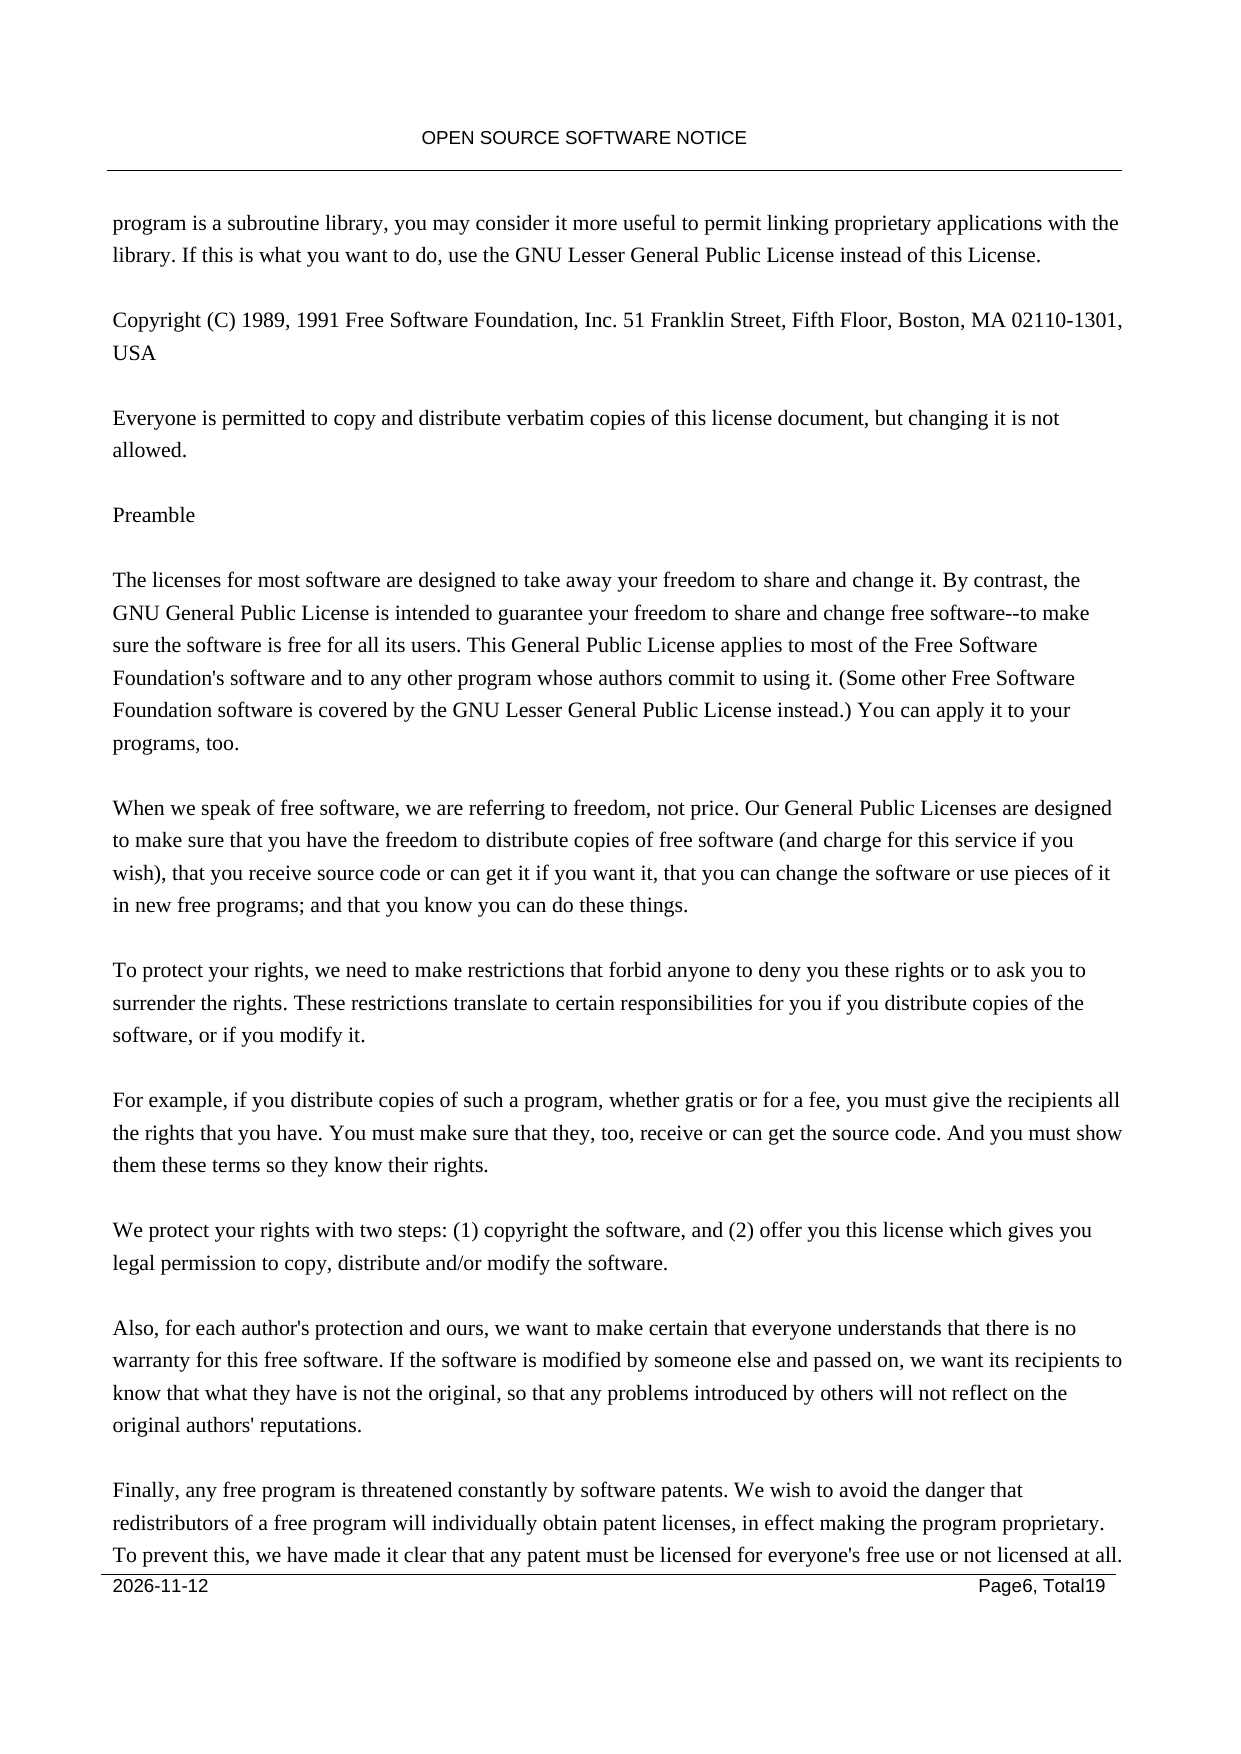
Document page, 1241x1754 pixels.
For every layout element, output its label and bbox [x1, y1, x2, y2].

text [112, 206, 1128, 1571]
